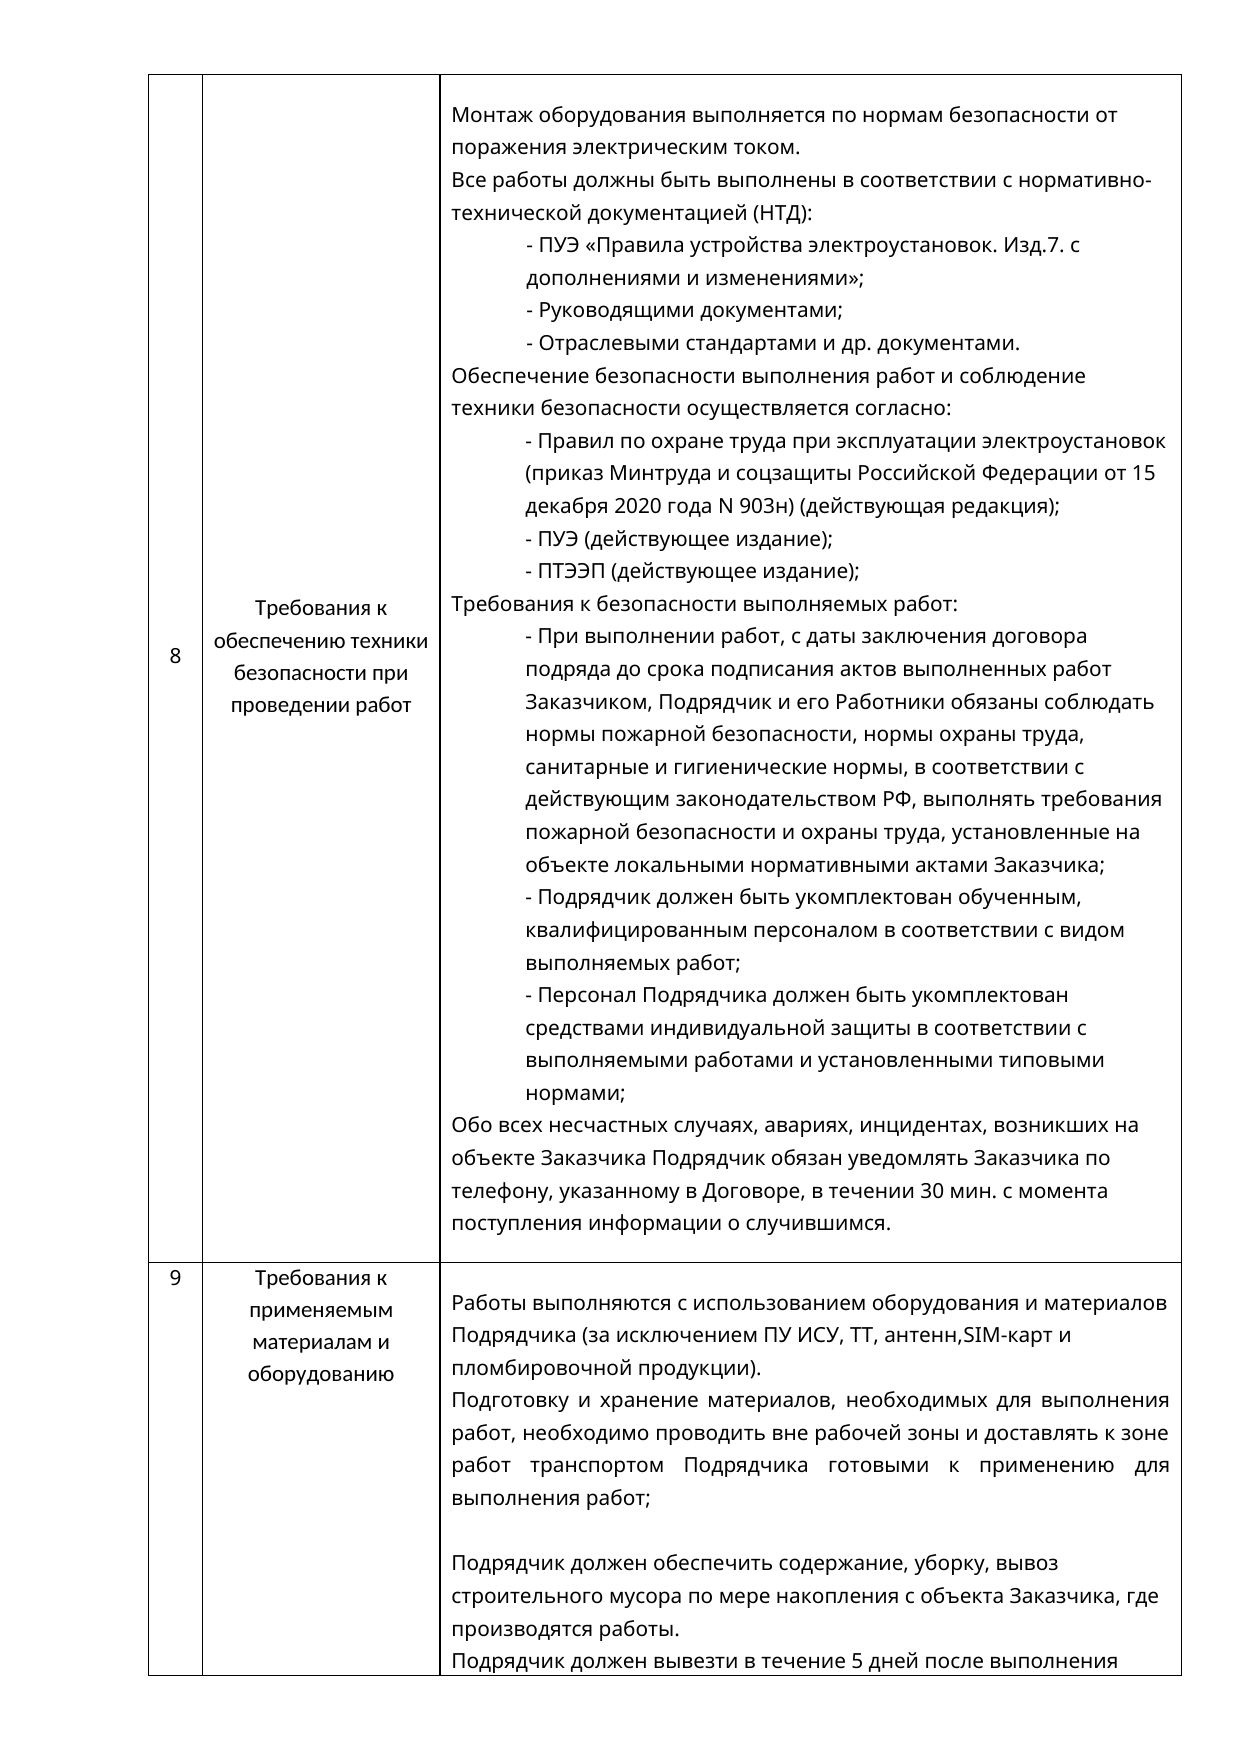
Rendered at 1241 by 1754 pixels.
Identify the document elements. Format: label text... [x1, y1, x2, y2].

table_cell 9 [149, 1263, 202, 1675]
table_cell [441, 1263, 1181, 1675]
table_cell Монтаж оборудования выполняется по нормам безопасности от поражения электрическим током. Все работы должны быть выполнены в соответствии с нормативно-технической документацией (НТД): - ПУЭ «Правила устройства электроустановок. Изд.7. с дополнениями и изменениями»; - Руководящими документами; - Отраслевыми стандартами и др. документами. Обеспечение безопасности выполнения работ и соблюдение техники безопасности осуществляется согласно: - Правил по охране труда при эксплуатации электроустановок (приказ Минтруда и соцзащиты Российской Федерации от 15 декабря 2020 года N 903н) (действующая редакция); - ПУЭ (действующее издание); - ПТЭЭП (действующее издание); Требования к безопасности выполняемых работ: - При выполнении работ, с даты заключения договора подряда до срока подписания актов выполненных работ Заказчиком, Подрядчик и его Работники обязаны соблюдать нормы пожарной безопасности, нормы охраны труда, санитарные и гигиенические нормы, в соответствии с действующим законодательством РФ, выполнять требования пожарной безопасности и охраны труда, установленные на объекте локальными нормативными актами Заказчика; - Подрядчик должен быть укомплектован обученным, квалифицированным персоналом в соответствии с видом выполняемых работ; - Персонал Подрядчика должен быть укомплектован средствами индивидуальной защиты в соответствии с выполняемыми работами и установленными типовыми нормами; Обо всех несчастных случаях, авариях, инцидентах, возникших на объекте Заказчика Подрядчик обязан уведомлять Заказчика по телефону, указанному в Договоре, в течении 30 мин. с момента поступления информации о случившимся. [441, 75, 1181, 1262]
table_cell 8 [149, 75, 202, 1262]
table_cell Требования к обеспечению техники безопасности при проведении работ [203, 75, 439, 1262]
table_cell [203, 1263, 439, 1675]
